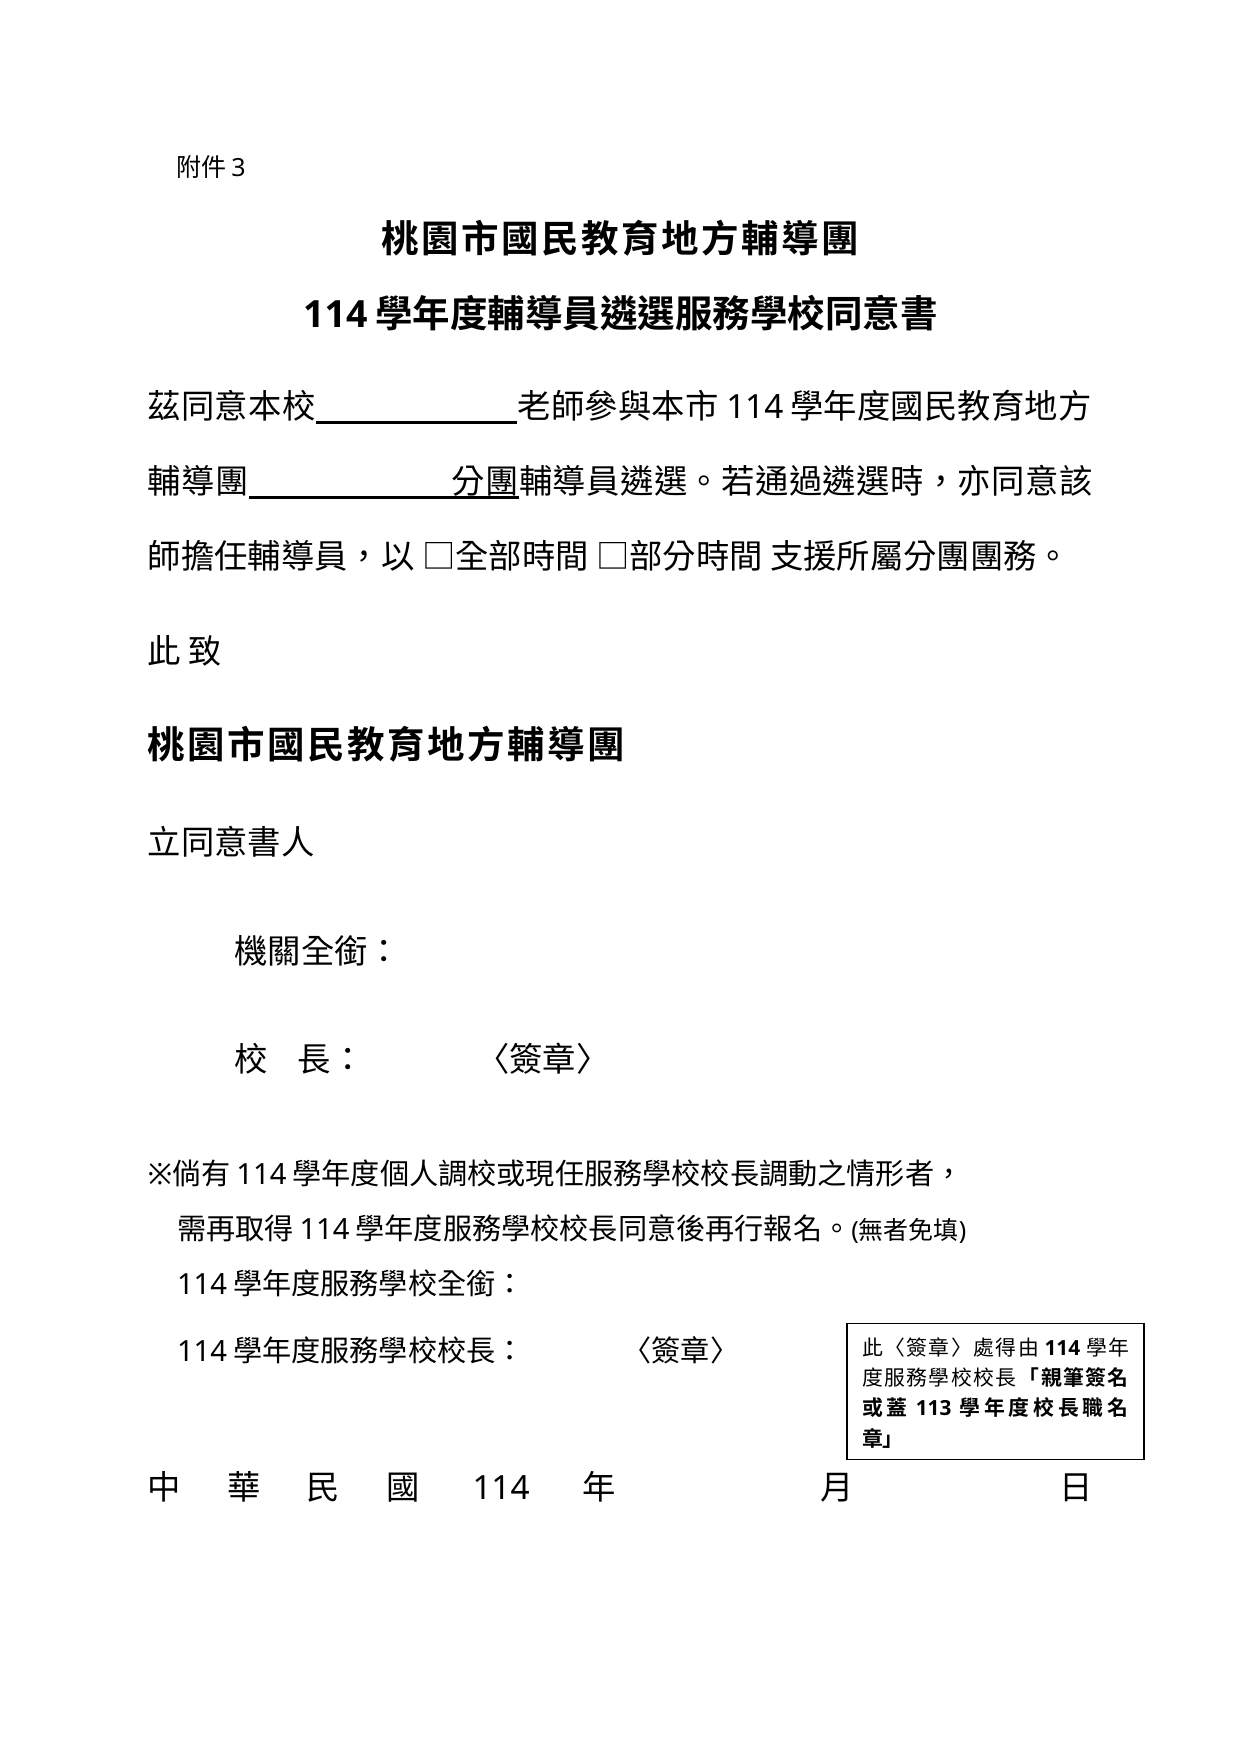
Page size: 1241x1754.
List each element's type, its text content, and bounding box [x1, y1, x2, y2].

text 需再取得114學年度服務學校校長同意後再行報名。(無者免填) [148, 1206, 1092, 1248]
text 附件3 [176, 148, 1092, 184]
text 茲同意本校 老師參與本市114學年度國民教育地方輔導團 分團輔導員遴選。若通過遴選時，亦同意該師擔任輔導員，以 □全部時間 □部分時間 支援所屬分團團務。 [148, 359, 1092, 584]
text 桃園市國民教育地方輔導團 [148, 209, 1092, 263]
text 校 長： 〈簽章〉 [148, 1005, 1092, 1088]
text 桃園市國民教育地方輔導團 [148, 692, 1092, 776]
text ※倘有114學年度個人調校或現任服務學校校長調動之情形者， [148, 1151, 1092, 1193]
text 機關全銜： [148, 896, 1092, 980]
text 中華民國114年 月 日 [148, 1433, 1092, 1516]
text 立同意書人 [148, 788, 1092, 871]
text 114學年度服務學校全銜： [148, 1260, 1092, 1303]
text 114學年度服務學校校長： 〈簽章〉 [148, 1328, 846, 1370]
text 此 致 [148, 596, 1092, 680]
text 114學年度輔導員遴選服務學校同意書 [148, 284, 1092, 338]
